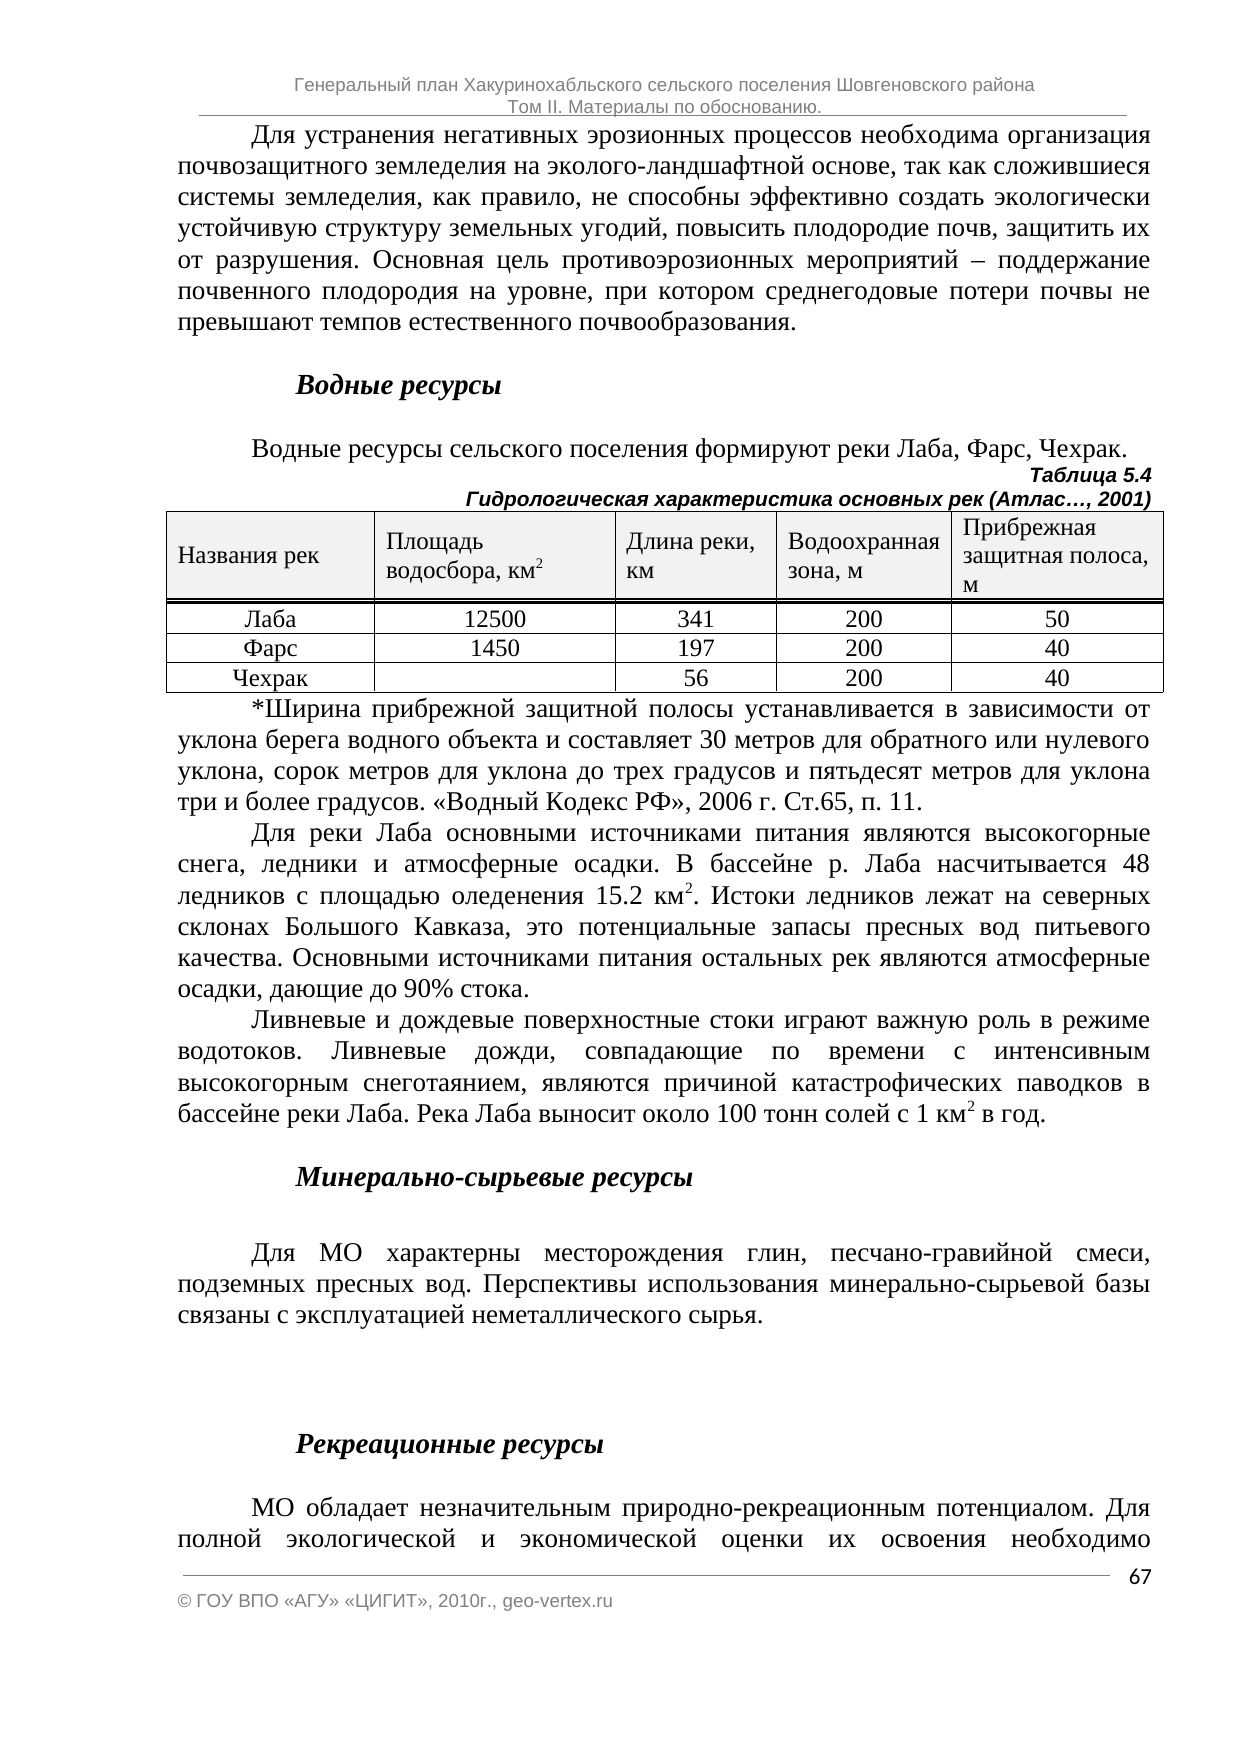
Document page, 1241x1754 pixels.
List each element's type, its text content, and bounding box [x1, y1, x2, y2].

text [177, 1491, 1152, 1553]
table_cell 200 [777, 604, 951, 633]
table_cell Фарс [167, 634, 374, 662]
table_header Названия рек [167, 512, 374, 598]
table_header Площадь водосбора, км2 [375, 512, 615, 598]
table_cell [375, 663, 615, 691]
text Ливневые и дождевые поверхностные стоки играют важную роль в режиме водотоков. Ливневые дожди, совпадающие по времени с интенсивным высокогорным снеготаянием, являются причиной катастрофических паводков в бассейне реки Лаба. Река Лаба выносит около 100 тонн солей с 1 км2 в год. [177, 1003, 1152, 1128]
table_cell 200 [777, 634, 951, 662]
text Таблица 5.4 [177, 463, 1152, 487]
text Для устранения негативных эрозионных процессов необходима организация почвозащитного земледелия на эколого-ландшафтной основе, так как сложившиеся системы земледелия, как правило, не способны эффективно создать экологически устойчивую структуру земельных угодий, повысить плодородие почв, защитить их от разрушения. Основная цель противоэрозионных мероприятий – поддержание почвенного плодородия на уровне, при котором среднегодовые потери почвы не превышают темпов естественного почвообразования. [177, 118, 1152, 336]
table_cell 40 [952, 663, 1163, 691]
text *Ширина прибрежной защитной полосы устанавливается в зависимости от уклона берега водного объекта и составляет для обратного или нулевого уклона, сорок метров для уклона до трех градусов и пятьдесят метров для уклона три и более градусов. «Водный Кодекс РФ», . Ст.65, п. 11. [177, 693, 1152, 816]
subtitle Водные ресурсы [177, 367, 1152, 401]
table_cell Лаба [167, 604, 374, 633]
table_header Водоохранная зона, м [777, 512, 951, 598]
table_header Прибрежная защитная полоса, м [952, 512, 1163, 598]
table_cell 56 [616, 663, 776, 691]
text Для МО характерны месторождения глин, песчано-гравийной смеси, подземных пресных вод. Перспективы использования минерально-сырьевой базы связаны с эксплуатацией неметаллического сырья. [177, 1236, 1152, 1330]
subtitle Рекреационные ресурсы [177, 1426, 1152, 1460]
table_cell Чехрак [167, 663, 374, 691]
text Водные ресурсы сельского поселения формируют реки Лаба, Фарс, Чехрак. [177, 432, 1152, 463]
table_cell 40 [952, 634, 1163, 662]
text Для реки Лаба основными источниками питания являются высокогорные снега, ледники и атмосферные осадки. В бассейне р. Лаба насчитывается 48 ледников с площадью оледенения 15.2 км2. Истоки ледников лежат на северных склонах Большого Кавказа, это потенциальные запасы пресных вод питьевого качества. Основными источниками питания остальных рек являются атмосферные осадки, дающие до 90% стока. [177, 816, 1152, 1003]
table_cell 12500 [375, 604, 615, 633]
table_cell 50 [952, 604, 1163, 633]
subtitle Минерально-сырьевые ресурсы [177, 1159, 1152, 1193]
text Гидрологическая характеристика основных рек (Атлас…, 2001) [177, 487, 1152, 511]
table_cell 197 [616, 634, 776, 662]
table_header Длина реки, км [616, 512, 776, 598]
table_cell 1450 [375, 634, 615, 662]
table_cell 200 [777, 663, 951, 691]
table_cell 341 [616, 604, 776, 633]
